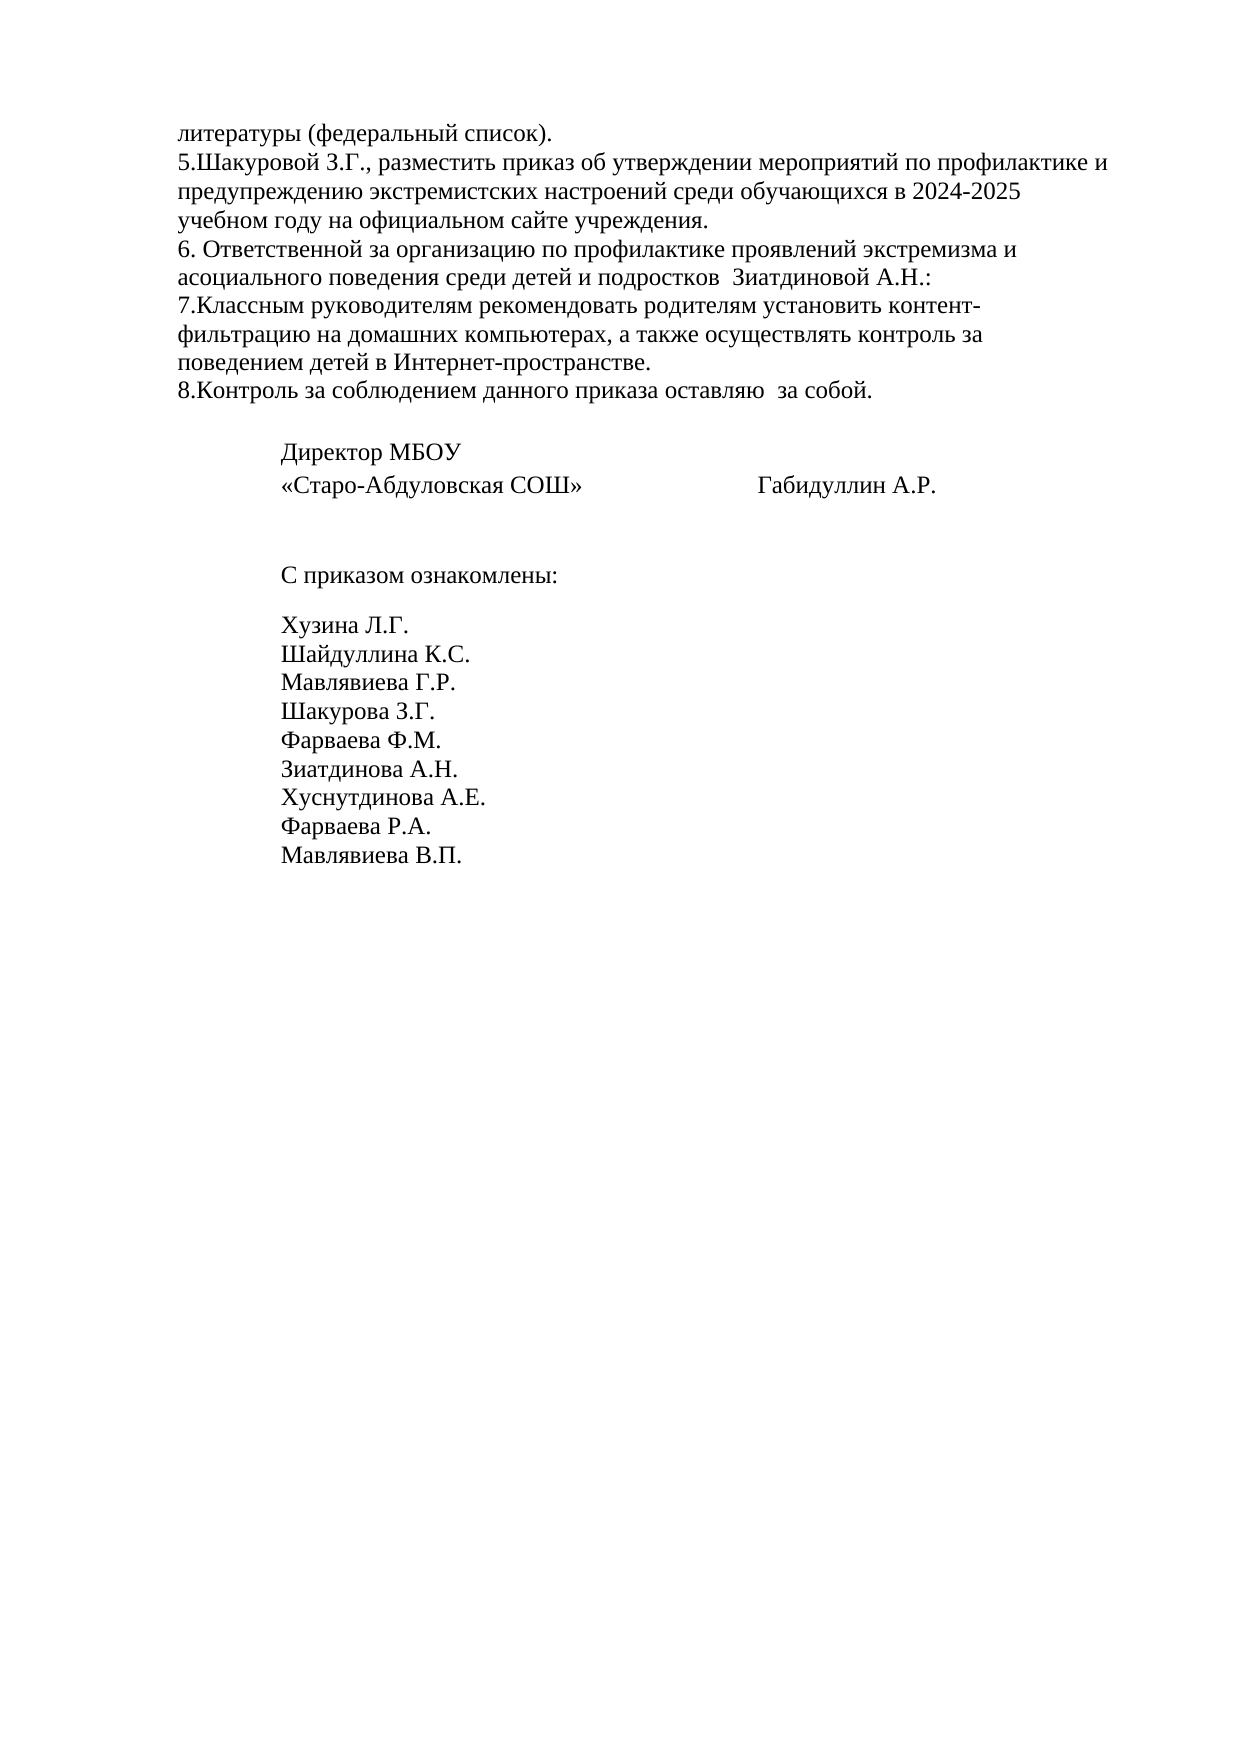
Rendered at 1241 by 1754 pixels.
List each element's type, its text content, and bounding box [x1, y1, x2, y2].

text Фарваева Ф.М. [236, 725, 1152, 754]
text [177, 118, 1114, 147]
text 8.Контроль за соблюдением данного приказа оставляю за собой. [177, 376, 1114, 404]
text Мавлявиева Г.Р. [236, 667, 1152, 696]
text Мавлявиева В.П. [236, 840, 1152, 869]
text 6. Ответственной за организацию по профилактике проявлений экстремизма и асоциального поведения среди детей и подростков Зиатдиновой А.Н.: [177, 234, 1114, 291]
text 7.Классным руководителям рекомендовать родителям установить контент-фильтрацию на домашних компьютерах, а также осуществлять контроль за поведением детей в Интернет-пространстве. [177, 291, 1114, 376]
text Хузина Л.Г. [236, 610, 1152, 639]
text Зиатдинова А.Н. [236, 754, 1152, 782]
text 5.Шакуровой З.Г., разместить приказ об утверждении мероприятий по профилактике и предупреждению экстремистских настроений среди обучающихся в 2024-2025 учебном году на официальном сайте учреждения. [177, 147, 1114, 233]
text Фарваева Р.А. [236, 811, 1152, 840]
text Шакурова З.Г. [236, 696, 1152, 725]
text «Старо-Абдуловская СОШ» Габидуллин А.Р. [236, 470, 1103, 499]
text С приказом ознакомлены: [236, 560, 1152, 589]
text Хуснутдинова А.Е. [236, 782, 1152, 811]
text Шайдуллина К.С. [236, 639, 1152, 667]
text Директор МБОУ [236, 437, 1103, 466]
